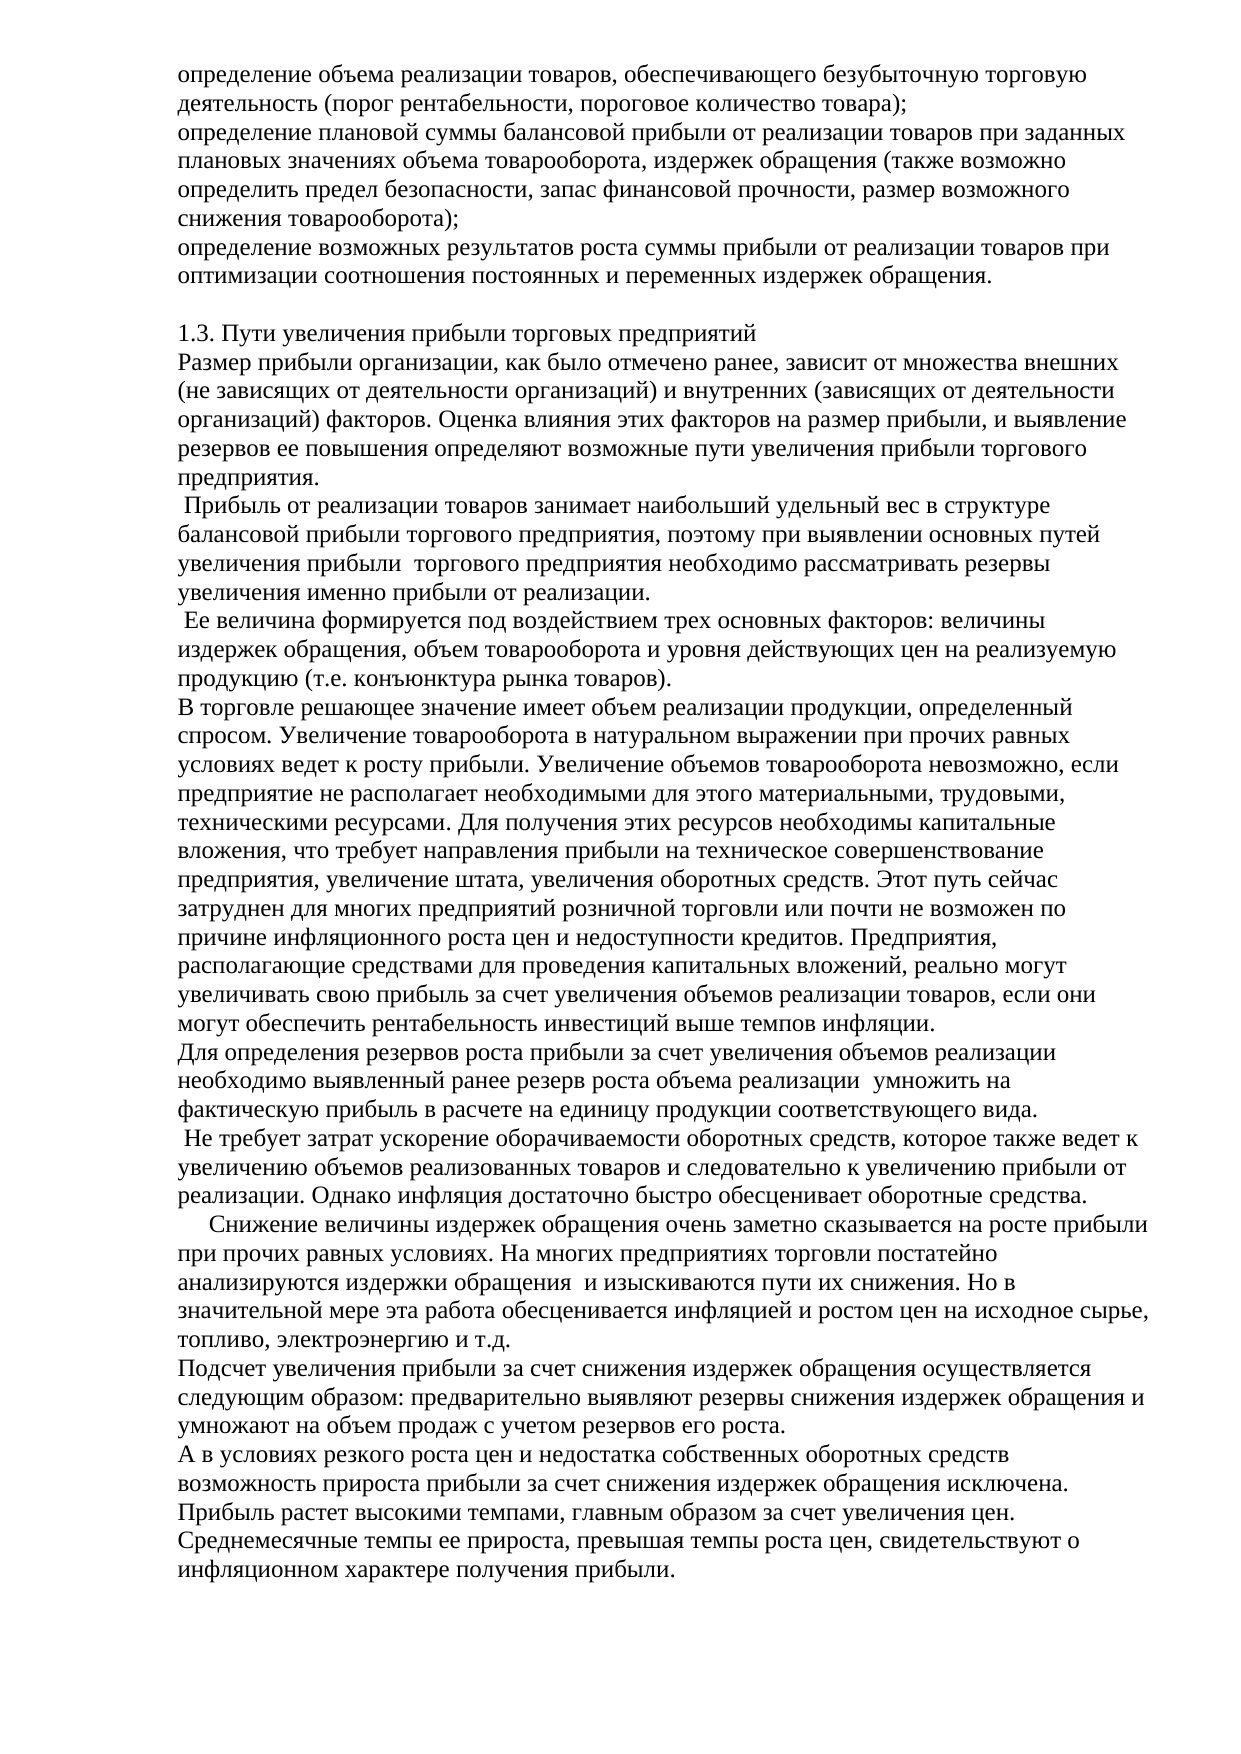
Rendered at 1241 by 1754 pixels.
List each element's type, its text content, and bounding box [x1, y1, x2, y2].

text 1.3. Пути увеличения прибыли торговых предприятий Размер прибыли организации, как было отмечено ранее, зависит от множества внешних (не зависящих от деятельности организаций) и внутренних (зависящих от деятельности организаций) факторов. Оценка влияния этих факторов на размер прибыли, и выявление резервов ее повышения определяют возможные пути увеличения прибыли торгового предприятия. Прибыль от реализации товаров занимает наибольший удельный вес в структуре балансовой прибыли торгового предприятия, поэтому при выявлении основных путей увеличения прибыли торгового предприятия необходимо рассматривать резервы увеличения именно прибыли от реализации. Ее величина формируется под воздействием трех основных факторов: величины издержек обращения, объем товарооборота и уровня действующих цен на реализуемую продукцию (т.е. конъюнктура рынка товаров). В торговле решающее значение имеет объем реализации продукции, определенный спросом. Увеличение товарооборота в натуральном выражении при прочих равных условиях ведет к росту прибыли. Увеличение объемов товарооборота невозможно, если предприятие не располагает необходимыми для этого материальными, трудовыми, техническими ресурсами. Для получения этих ресурсов необходимы капитальные вложения, что требует направления прибыли на техническое совершенствование предприятия, увеличение штата, увеличения оборотных средств. Этот путь сейчас затруднен для многих предприятий розничной торговли или почти не возможен по причине инфляционного роста цен и недоступности кредитов. Предприятия, располагающие средствами для проведения капитальных вложений, реально могут увеличивать свою прибыль за счет увеличения объемов реализации товаров, если они могут обеспечить рентабельность инвестиций выше темпов инфляции. Для определения резервов роста прибыли за счет увеличения объемов реализации необходимо выявленный ранее резерв роста объема реализации умножить на фактическую прибыль в расчете на единицу продукции соответствующего вида. Не требует затрат ускорение оборачиваемости оборотных средств, которое также ведет к увеличению объемов реализованных товаров и следовательно к увеличению прибыли от реализации. Однако инфляция достаточно быстро обесценивает оборотные средства. Снижение величины издержек обращения очень заметно сказывается на росте прибыли при прочих равных условиях. На многих предприятиях торговли постатейно анализируются издержки обращения и изыскиваются пути их снижения. Но в значительной мере эта работа обесценивается инфляцией и ростом цен на исходное сырье, топливо, электроэнергию и т.д. Подсчет увеличения прибыли за счет снижения издержек обращения осуществляется следующим образом: предварительно выявляют резервы снижения издержек обращения и умножают на объем продаж с учетом резервов его роста. А в условиях резкого роста цен и недостатка собственных оборотных средств возможность прироста прибыли за счет снижения издержек обращения исключена. Прибыль растет высокими темпами, главным образом за счет увеличения цен. Среднемесячные темпы ее прироста, превышая темпы роста цен, свидетельствуют о инфляционном характере получения прибыли. [177, 318, 1152, 1612]
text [177, 59, 1152, 289]
